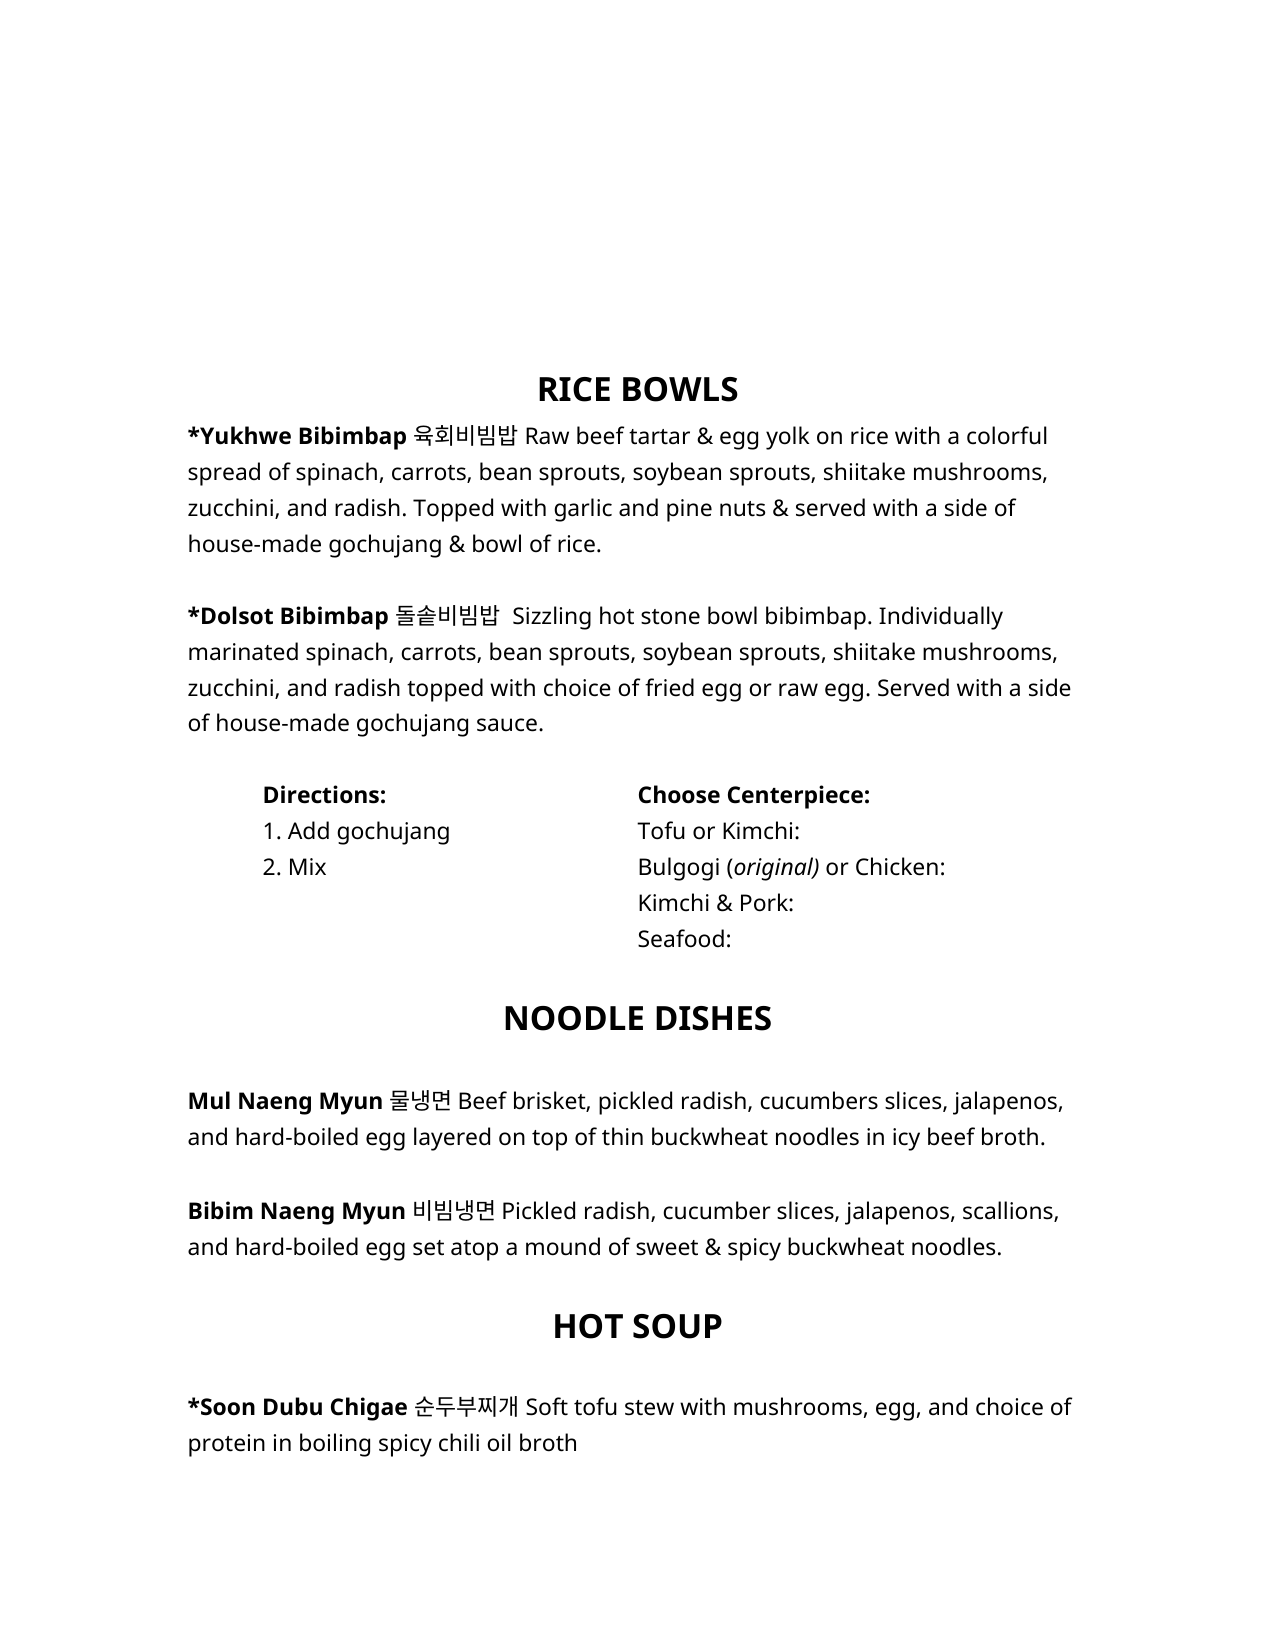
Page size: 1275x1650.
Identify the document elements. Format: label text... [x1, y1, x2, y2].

text Directions: Choose Centerpiece: [187, 779, 1087, 811]
text Mul Naeng Myun 물냉면Beef brisket, pickled radish, cucumbers slices, jalapenos, and hard-boiled egg layered on top of thin buckwheat noodles in icy beef broth. [187, 1083, 1087, 1152]
text HOT SOUP [187, 1303, 1087, 1348]
text RICE BOWLS [187, 366, 1087, 411]
text *Soon Dubu Chigae 순두부찌개 Soft tofu stew with mushrooms, egg, and choice of protein in boiling spicy chili oil broth [187, 1391, 1087, 1458]
text 2. Mix Bulgogi (original) or Chicken: [187, 851, 1087, 882]
text Kimchi & Pork: [187, 887, 1087, 918]
text 1. Add gochujang Tofu or Kimchi: [187, 815, 1087, 846]
text NOODLE DISHES [187, 995, 1087, 1040]
text *Yukhwe Bibimbap 육회비빔밥 Raw beef tartar & egg yolk on rice with a colorful spread of spinach, carrots, bean sprouts, soybean sprouts, shiitake mushrooms, zucchini, and radish. Topped with garlic and pine nuts & served with a side of house-made gochujang & bowl of rice. [187, 418, 1087, 559]
text Seafood: [187, 923, 1087, 954]
text Bibim Naeng Myun 비빔냉면Pickled radish, cucumber slices, jalapenos, scallions, and hard-boiled egg set atop a mound of sweet & spicy buckwheat noodles. [187, 1193, 1087, 1262]
text *Dolsot Bibimbap 돌솥비빔밥 Sizzling hot stone bowl bibimbap. Individually marinated spinach, carrots, bean sprouts, soybean sprouts, shiitake mushrooms, zucchini, and radish topped with choice of fried egg or raw egg. Served with a side of house-made gochujang sauce. [187, 599, 1087, 739]
